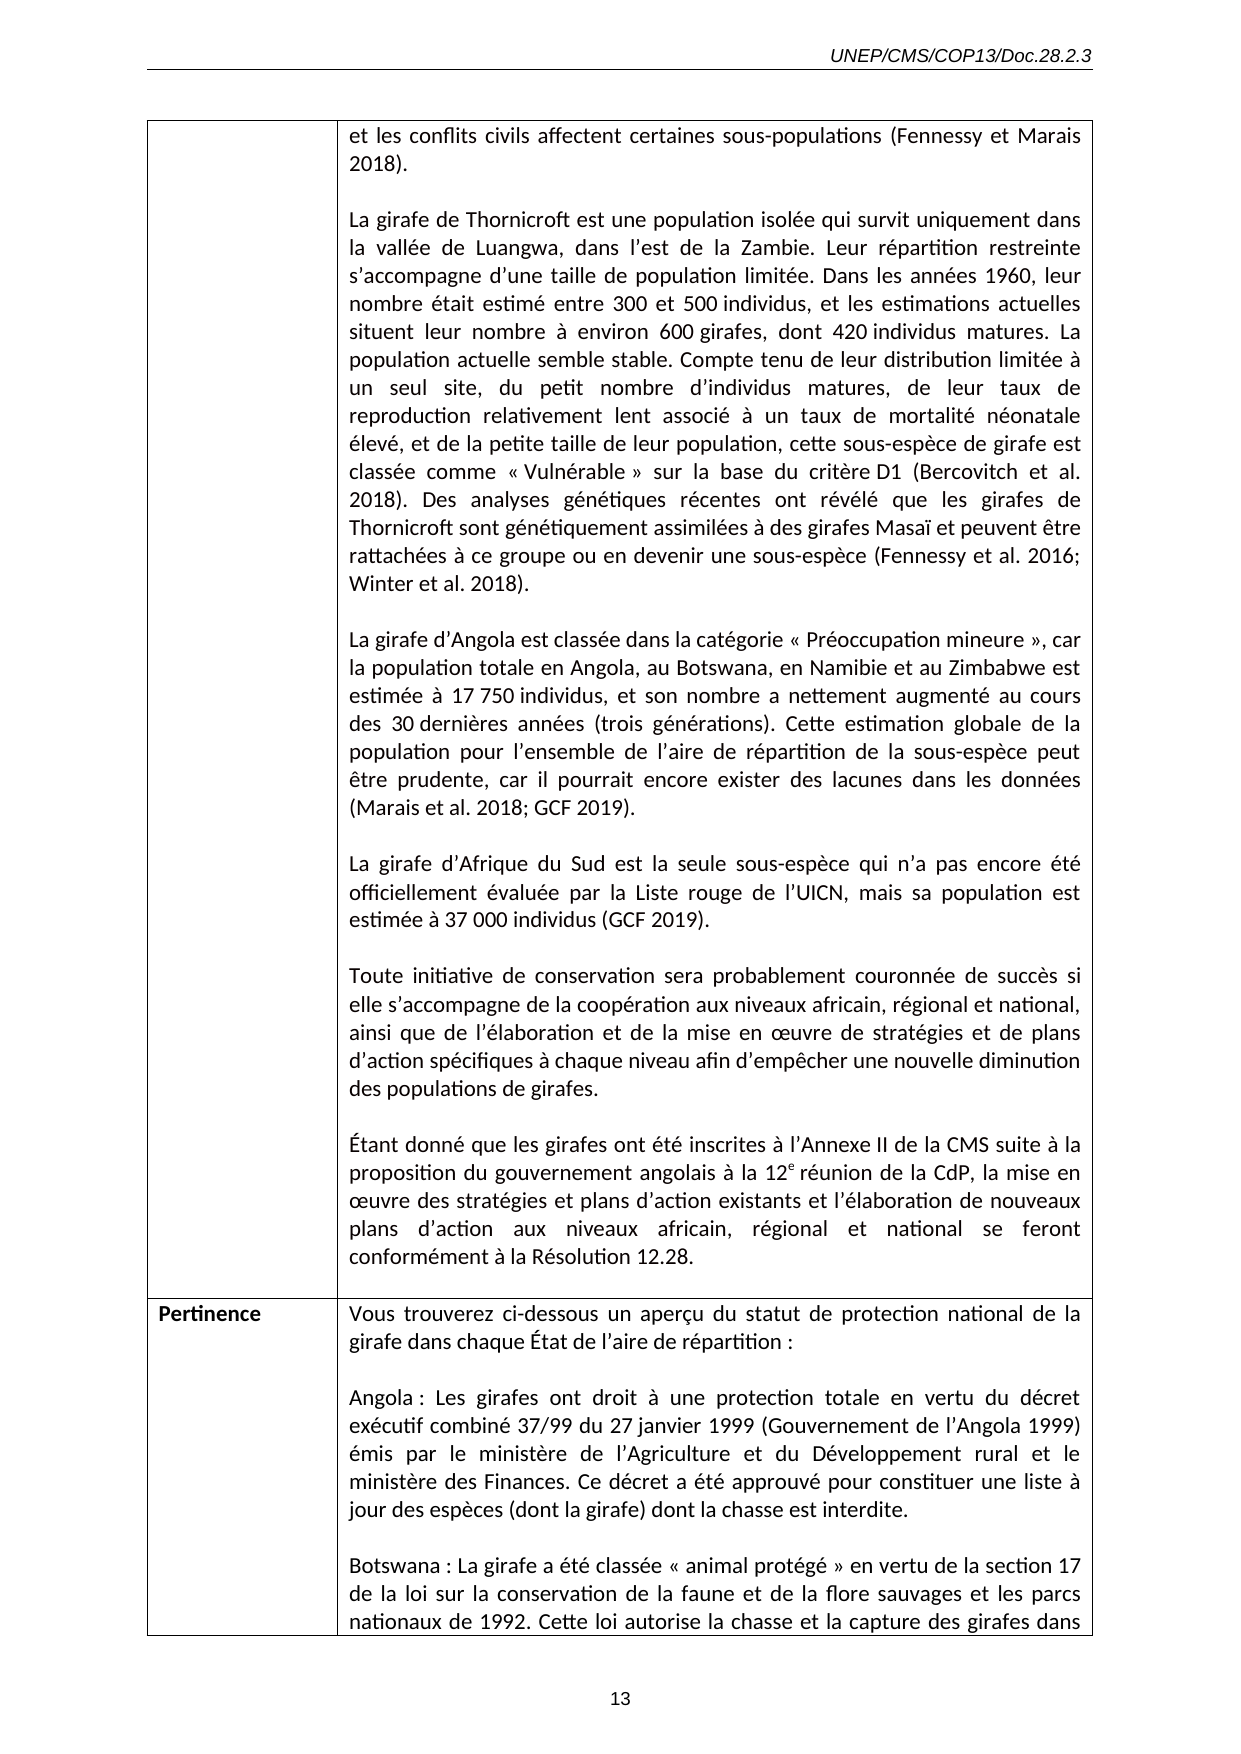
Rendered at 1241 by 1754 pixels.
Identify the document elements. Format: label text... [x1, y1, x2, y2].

table_cell Pertinence [148, 1299, 337, 1635]
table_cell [148, 121, 337, 1298]
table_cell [338, 1299, 1092, 1635]
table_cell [338, 121, 1092, 1298]
